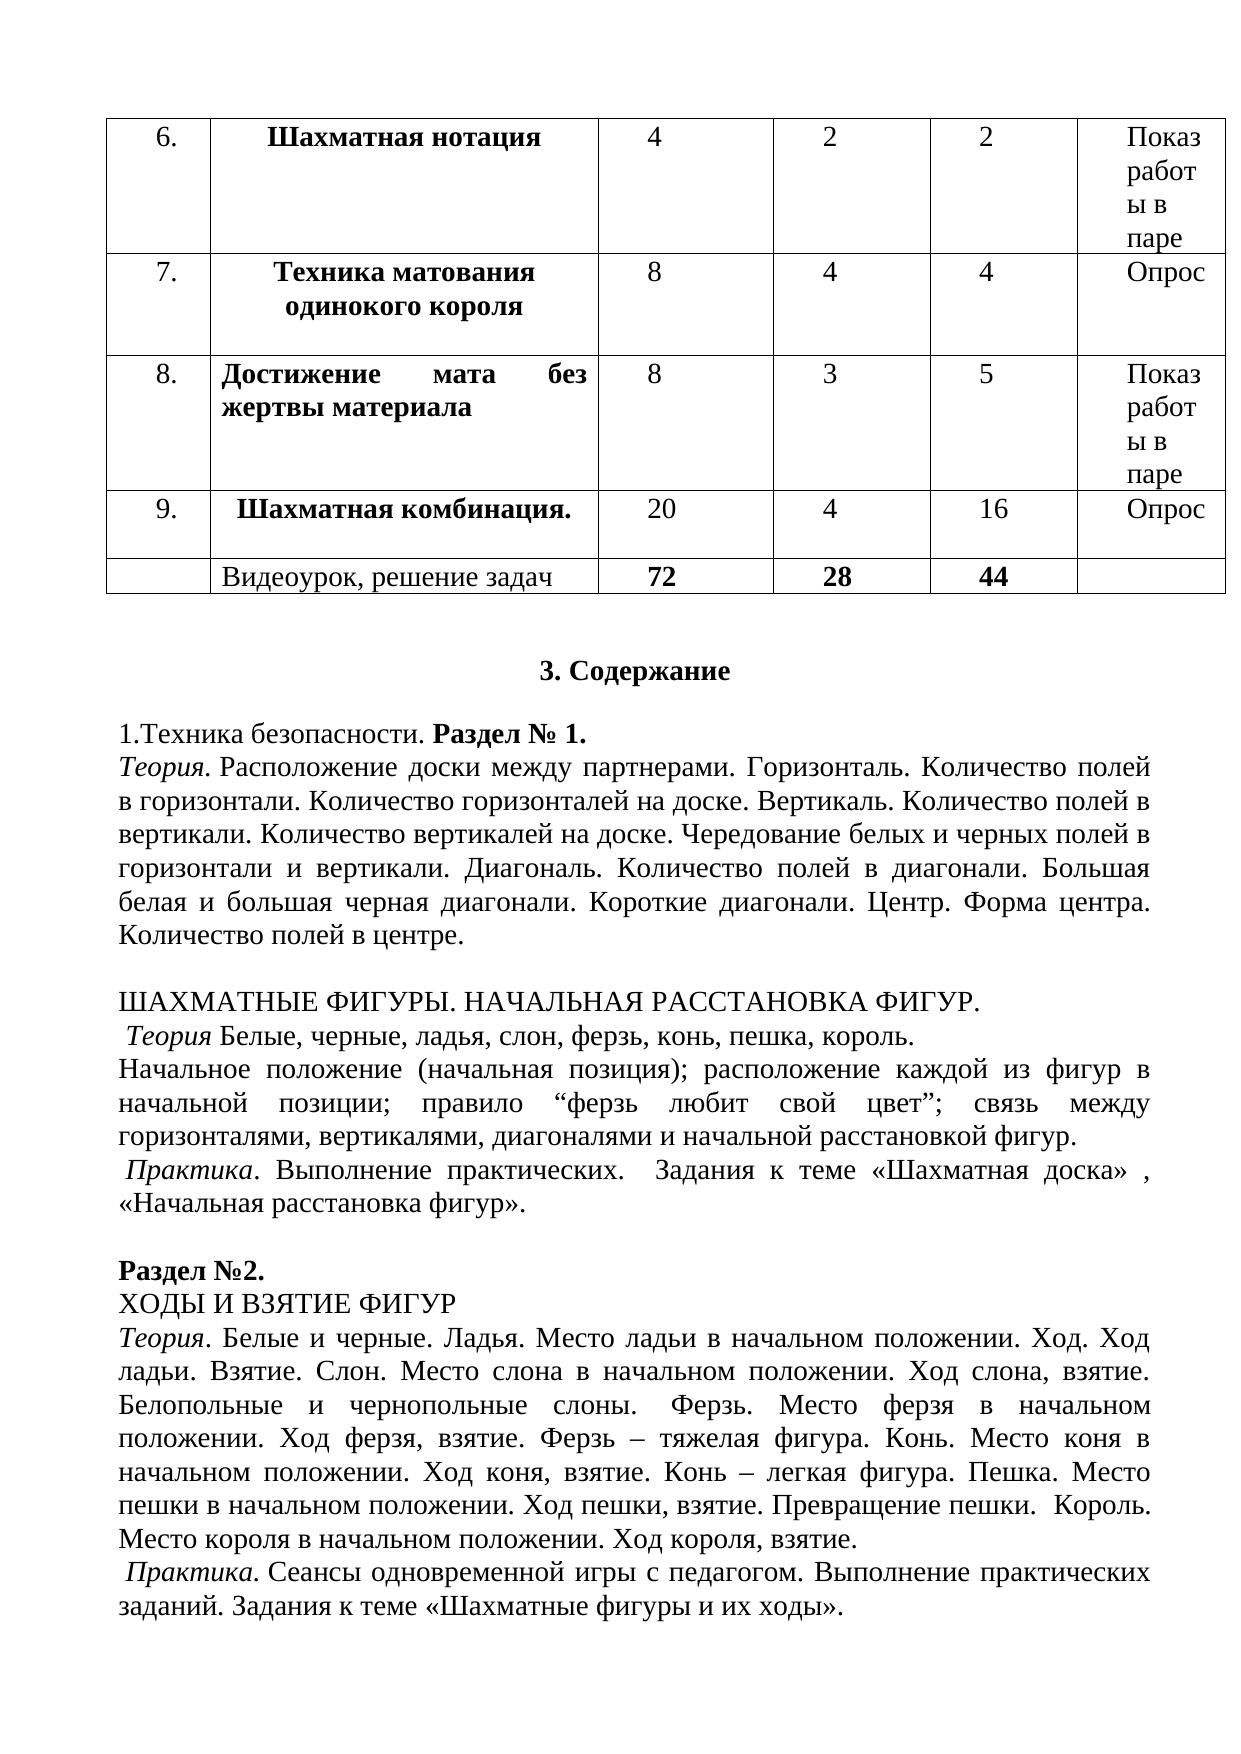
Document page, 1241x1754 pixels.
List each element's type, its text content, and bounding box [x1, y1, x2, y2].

table_cell 8 [599, 254, 773, 355]
text 3. Содержание [118, 653, 1152, 687]
text Теория. Белые и черные. Ладья. Место ладьи в начальном положении. Ход. Ход ладьи. Взятие. Слон. Место слона в начальном положении. Ход слона, взятие. Белопольные и чернопольные слоны. Ферзь. Место ферзя в начальном положении. Ход ферзя, взятие. Ферзь – тяжелая фигура. Конь. Место коня в начальном положении. Ход коня, взятие. Конь – легкая фигура. Пешка. Место пешки в начальном положении. Ход пешки, взятие. Превращение пешки. Король. Место короля в начальном положении. Ход короля, взятие. [118, 1320, 1152, 1554]
table_cell 8 [599, 356, 773, 490]
table_cell Опрос [1078, 491, 1225, 558]
table_cell Показ работы в паре [1078, 356, 1225, 490]
table_cell 3 [774, 356, 930, 490]
table_cell 4 [931, 254, 1077, 355]
table_cell 2 [931, 119, 1077, 253]
table_cell Видеоурок, решение задач [211, 559, 598, 593]
table_cell Шахматная комбинация. [211, 491, 598, 558]
table_cell 28 [774, 559, 930, 593]
text ШАХМАТНЫЕ ФИГУРЫ. НАЧАЛЬНАЯ РАССТАНОВКА ФИГУР. [118, 984, 1152, 1018]
table_cell Шахматная нотация [211, 119, 598, 253]
table_cell [1078, 559, 1225, 593]
table_cell Техника матования одинокого короля [211, 254, 598, 355]
table_cell Показ работы в паре [1078, 119, 1225, 253]
text Практика. Сеансы одновременной игры с педагогом. Выполнение практических заданий. Задания к теме «Шахматные фигуры и их ходы». [118, 1554, 1152, 1622]
text 1.Техника безопасности. Раздел № 1. [118, 716, 1152, 749]
table_cell 9. [107, 491, 210, 558]
text Теория. Расположение доски между партнерами. Горизонталь. Количество полей в горизонтали. Количество горизонталей на доске. Вертикаль. Количество полей в вертикали. Количество вертикалей на доске. Чередование белых и черных полей в горизонтали и вертикали. Диагональ. Количество полей в диагонали. Большая белая и большая черная диагонали. Короткие диагонали. Центр. Форма центра. Количество полей в центре. [118, 749, 1152, 951]
table_cell 72 [599, 559, 773, 593]
text Теория Белые, черные, ладья, слон, ферзь, конь, пешка, король. [118, 1018, 1152, 1051]
table_cell Опрос [1078, 254, 1225, 355]
table_cell 7. [107, 254, 210, 355]
table_cell [107, 559, 210, 593]
text Раздел №2. [118, 1253, 1152, 1286]
table_cell 8. [107, 356, 210, 490]
table_cell 6. [107, 119, 210, 253]
table_cell 5 [931, 356, 1077, 490]
text Начальное положение (начальная позиция); расположение каждой из фигур в начальной позиции; правило “ферзь любит свой цвет”; связь между горизонталями, вертикалями, диагоналями и начальной расстановкой фигур. [118, 1051, 1152, 1152]
table_cell 16 [931, 491, 1077, 558]
table_cell 2 [774, 119, 930, 253]
table_cell 44 [931, 559, 1077, 593]
table_cell 4 [774, 254, 930, 355]
table_cell Достижение мата без жертвы материала [211, 356, 598, 490]
table_cell 4 [599, 119, 773, 253]
table_cell 4 [774, 491, 930, 558]
text Практика. Выполнение практических. Задания к теме «Шахматная доска» , «Начальная расстановка фигур». [118, 1152, 1152, 1219]
text ХОДЫ И ВЗЯТИЕ ФИГУР [118, 1286, 1152, 1320]
table_cell 20 [599, 491, 773, 558]
